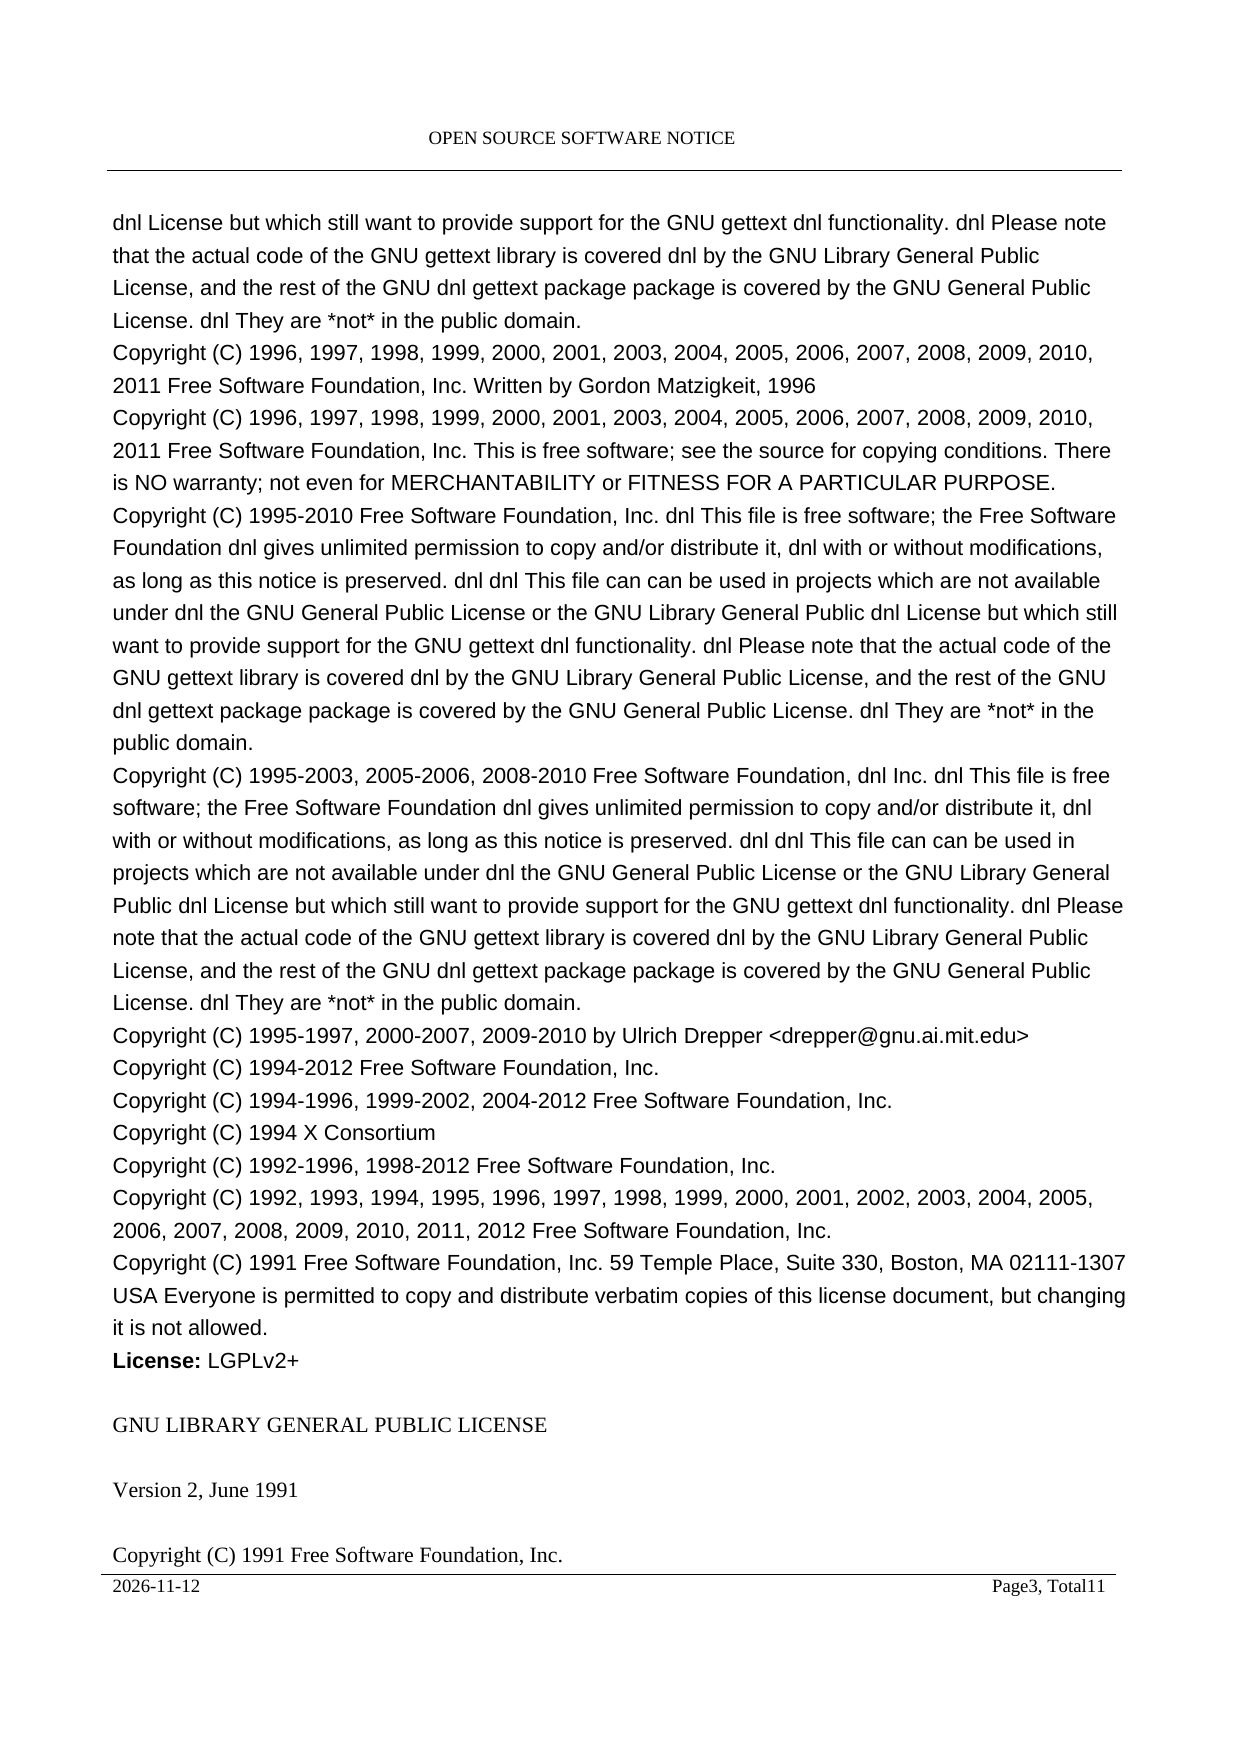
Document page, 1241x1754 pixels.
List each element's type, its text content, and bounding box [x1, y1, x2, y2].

text Copyright (C) 1991 Free Software Foundation, Inc. 59 Temple Place, Suite 330, Boston, MA 02111-1307 USA Everyone is permitted to copy and distribute verbatim copies of this license document, but changing it is not allowed. [112, 1246, 1128, 1344]
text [112, 206, 1128, 336]
text Copyright (C) 1994-1996, 1999-2002, 2004-2012 Free Software Foundation, Inc. [112, 1084, 1128, 1116]
text Copyright (C) 1995-2003, 2005-2006, 2008-2010 Free Software Foundation, dnl Inc. dnl This file is free software; the Free Software Foundation dnl gives unlimited permission to copy and/or distribute it, dnl with or without modifications, as long as this notice is preserved. dnl dnl This file can can be used in projects which are not available under dnl the GNU General Public License or the GNU Library General Public dnl License but which still want to provide support for the GNU gettext dnl functionality. dnl Please note that the actual code of the GNU gettext library is covered dnl by the GNU Library General Public License, and the rest of the GNU dnl gettext package package is covered by the GNU General Public License. dnl They are *not* in the public domain. [112, 759, 1128, 1019]
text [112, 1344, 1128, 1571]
text Copyright (C) 1992, 1993, 1994, 1995, 1996, 1997, 1998, 1999, 2000, 2001, 2002, 2003, 2004, 2005, 2006, 2007, 2008, 2009, 2010, 2011, 2012 Free Software Foundation, Inc. [112, 1181, 1128, 1246]
text Copyright (C) 1994 X Consortium [112, 1116, 1128, 1149]
text Copyright (C) 1996, 1997, 1998, 1999, 2000, 2001, 2003, 2004, 2005, 2006, 2007, 2008, 2009, 2010, 2011 Free Software Foundation, Inc. Written by Gordon Matzigkeit, 1996 [112, 336, 1128, 401]
text Copyright (C) 1995-1997, 2000-2007, 2009-2010 by Ulrich Drepper <drepper@gnu.ai.mit.edu> [112, 1019, 1128, 1051]
text Copyright (C) 1995-2010 Free Software Foundation, Inc. dnl This file is free software; the Free Software Foundation dnl gives unlimited permission to copy and/or distribute it, dnl with or without modifications, as long as this notice is preserved. dnl dnl This file can can be used in projects which are not available under dnl the GNU General Public License or the GNU Library General Public dnl License but which still want to provide support for the GNU gettext dnl functionality. dnl Please note that the actual code of the GNU gettext library is covered dnl by the GNU Library General Public License, and the rest of the GNU dnl gettext package package is covered by the GNU General Public License. dnl They are *not* in the public domain. [112, 499, 1128, 759]
text Copyright (C) 1996, 1997, 1998, 1999, 2000, 2001, 2003, 2004, 2005, 2006, 2007, 2008, 2009, 2010, 2011 Free Software Foundation, Inc. This is free software; see the source for copying conditions. There is NO warranty; not even for MERCHANTABILITY or FITNESS FOR A PARTICULAR PURPOSE. [112, 401, 1128, 499]
text Copyright (C) 1992-1996, 1998-2012 Free Software Foundation, Inc. [112, 1149, 1128, 1181]
text Copyright (C) 1994-2012 Free Software Foundation, Inc. [112, 1051, 1128, 1084]
